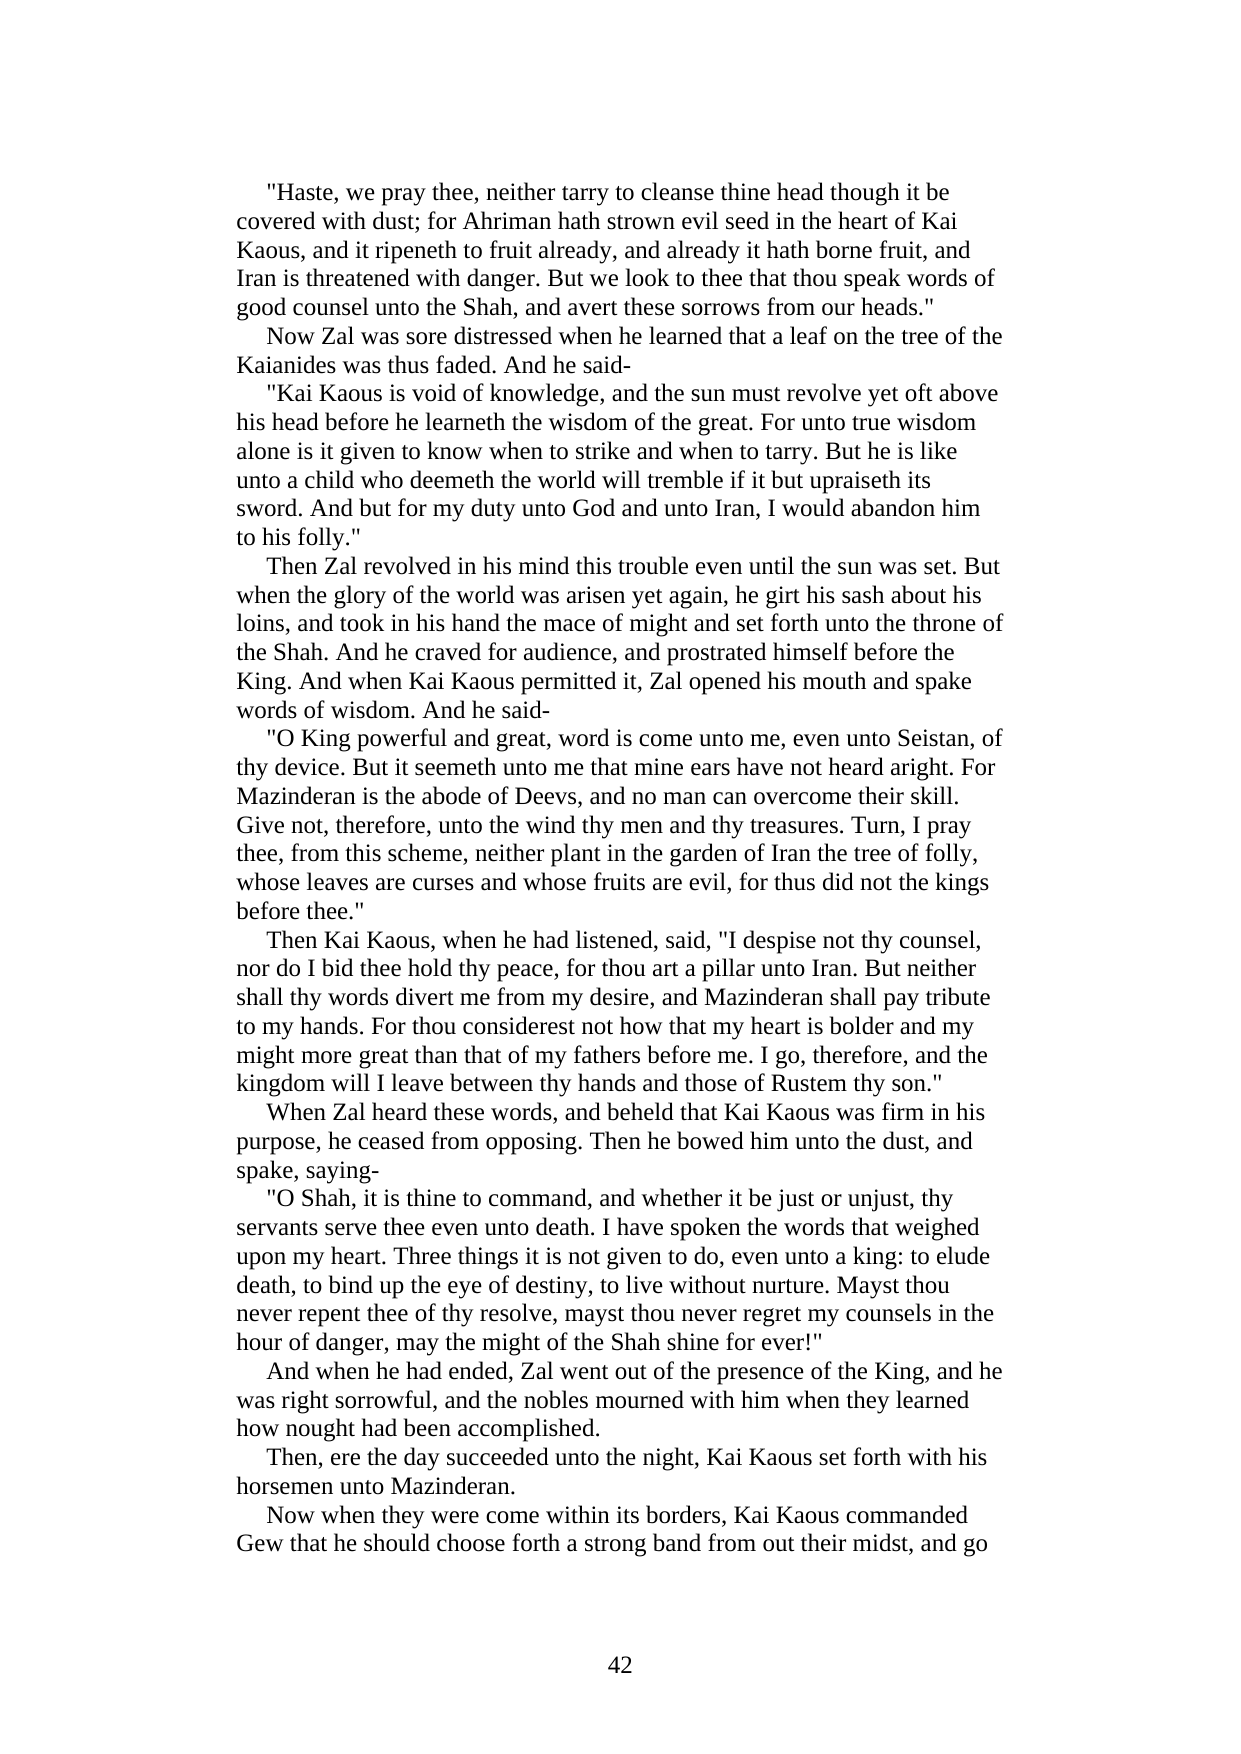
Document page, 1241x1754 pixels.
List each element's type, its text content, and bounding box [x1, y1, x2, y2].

text "Kai Kaous is void of knowledge, and the sun must revolve yet oft above his head before he learneth the wisdom of the great. For unto true wisdom alone is it given to know when to strike and when to tarry. But he is like unto a child who deemeth the world will tremble if it but upraiseth its sword. And but for my duty unto God and unto Iran, I would abandon him to his folly." [236, 378, 1004, 551]
text "Haste, we pray thee, neither tarry to cleanse thine head though it be covered with dust; for Ahriman hath strown evil seed in the heart of Kai Kaous, and it ripeneth to fruit already, and already it hath borne fruit, and Iran is threatened with danger. But we look to thee that thou speak words of good counsel unto the Shah, and avert these sorrows from our heads." [236, 177, 1004, 321]
text Now Zal was sore distressed when he learned that a leaf on the tree of the Kaianides was thus faded. And he said- [236, 321, 1004, 378]
text "O Shah, it is thine to command, and whether it be just or unjust, thy servants serve thee even unto death. I have spoken the words that weighed upon my heart. Three things it is not given to do, even unto a king: to elude death, to bind up the eye of destiny, to live without nurture. Mayst thou never repent thee of thy resolve, mayst thou never regret my counsels in the hour of danger, may the might of the Shah shine for ever!" [236, 1183, 1004, 1356]
text Then Zal revolved in his mind this trouble even until the sun was set. But when the glory of the world was arisen yet again, he girt his sash about his loins, and took in his hand the mace of might and set forth unto the throne of the Shah. And he craved for audience, and prostrated himself before the King. And when Kai Kaous permitted it, Zal opened his mouth and spake words of wisdom. And he said- [236, 551, 1004, 723]
text Then, ere the day succeeded unto the night, Kai Kaous set forth with his horsemen unto Mazinderan. [236, 1442, 1004, 1500]
text Then Kai Kaous, when he had listened, said, "I despise not thy counsel, nor do I bid thee hold thy peace, for thou art a pillar unto Iran. But neither shall thy words divert me from my desire, and Mazinderan shall pay tribute to my hands. For thou considerest not how that my heart is bolder and my might more great than that of my fathers before me. I go, therefore, and the kingdom will I leave between thy hands and those of Rustem thy son." [236, 925, 1004, 1097]
text "O King powerful and great, word is come unto me, even unto Seistan, of thy device. But it seemeth unto me that mine ears have not heard aright. For Mazinderan is the abode of Deevs, and no man can overcome their skill. Give not, therefore, unto the wind thy men and thy treasures. Turn, I pray thee, from this scheme, neither plant in the garden of Iran the tree of folly, whose leaves are curses and whose fruits are evil, for thus did not the kings before thee." [236, 723, 1004, 925]
text And when he had ended, Zal went out of the presence of the King, and he was right sorrowful, and the nobles mourned with him when they learned how nought had been accomplished. [236, 1356, 1004, 1442]
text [236, 1500, 1004, 1557]
text When Zal heard these words, and beheld that Kai Kaous was firm in his purpose, he ceased from opposing. Then he bowed him unto the dust, and spake, saying- [236, 1097, 1004, 1183]
